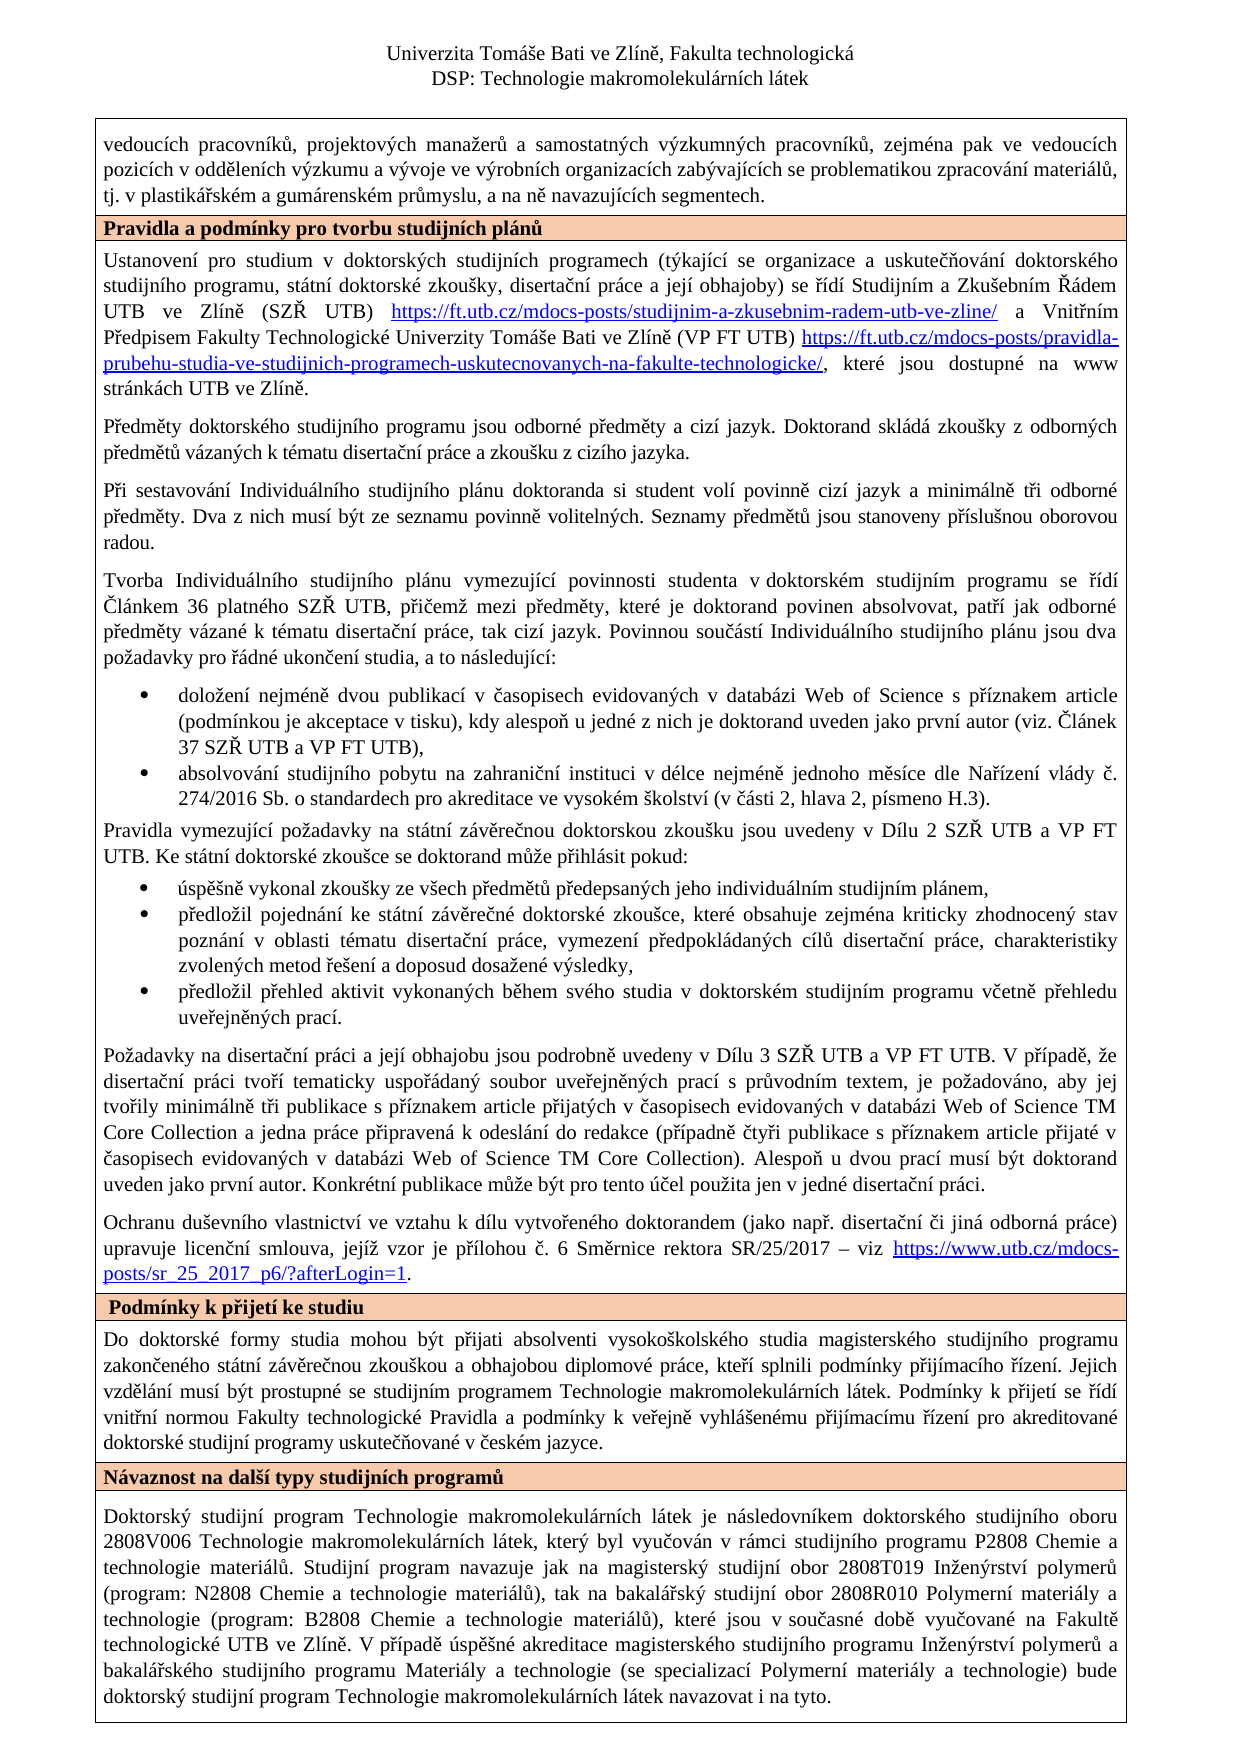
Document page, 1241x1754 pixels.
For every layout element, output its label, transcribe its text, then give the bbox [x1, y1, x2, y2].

table_cell Podmínky k přijetí ke studiu [96, 1294, 1126, 1320]
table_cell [96, 119, 1126, 215]
table_cell Doktorský studijní program Technologie makromolekulárních látek je následovníkem doktorského studijního oboru 2808V006 Technologie makromolekulárních látek, který byl vyučován v rámci studijního programu P2808 Chemie a technologie materiálů. Studijní program navazuje jak na magisterský studijní obor 2808T019 Inženýrství polymerů (program: N2808 Chemie a technologie materiálů), tak na bakalářský studijní obor 2808R010 Polymerní materiály a technologie (program: B2808 Chemie a technologie materiálů), které jsou v současné době vyučované na Fakultě technologické UTB ve Zlíně. V případě úspěšné akreditace magisterského studijního programu Inženýrství polymerů a bakalářského studijního programu Materiály a technologie (se specializací Polymerní materiály a technologie) bude doktorský studijní program Technologie makromolekulárních látek navazovat i na tyto. [96, 1491, 1126, 1722]
table_cell Do doktorské formy studia mohou být přijati absolventi vysokoškolského studia magisterského studijního programu zakončeného státní závěrečnou zkouškou a obhajobou diplomové práce, kteří splnili podmínky přijímacího řízení. Jejich vzdělání musí být prostupné se studijním programem Technologie makromolekulárních látek. Podmínky k přijetí se řídí vnitřní normou Fakulty technologické Pravidla a podmínky k veřejně vyhlášenému přijímacímu řízení pro akreditované doktorské studijní programy uskutečňované v českém jazyce. [96, 1321, 1126, 1462]
table_cell Pravidla a podmínky pro tvorbu studijních plánů [96, 216, 1126, 240]
table_cell Návaznost na další typy studijních programů [96, 1463, 1126, 1490]
table_cell Ustanovení pro studium v doktorských studijních programech (týkající se organizace a uskutečňování doktorského studijního programu, státní doktorské zkoušky, disertační práce a její obhajoby) se řídí Studijním a Zkušebním Řádem UTB ve Zlíně (SZŘ UTB) https://ft.utb.cz/mdocs-posts/studijnim-a-zkusebnim-radem-utb-ve-zline/ a Vnitřním Předpisem Fakulty Technologické Univerzity Tomáše Bati ve Zlíně (VP FT UTB) https://ft.utb.cz/mdocs-posts/pravidla-prubehu-studia-ve-studijnich-programech-uskutecnovanych-na-fakulte-technologicke/, které jsou dostupné na www stránkách UTB ve Zlíně. Předměty doktorského studijního programu jsou odborné předměty a cizí jazyk. Doktorand skládá zkoušky z odborných předmětů vázaných k tématu disertační práce a zkoušku z cizího jazyka. Při sestavování Individuálního studijního plánu doktoranda si student volí povinně cizí jazyk a minimálně tři odborné předměty. Dva z nich musí být ze seznamu povinně volitelných. Seznamy předmětů jsou stanoveny příslušnou oborovou radou. Tvorba Individuálního studijního plánu vymezující povinnosti studenta v doktorském studijním programu se řídí Článkem 36 platného SZŘ UTB, přičemž mezi předměty, které je doktorand povinen absolvovat, patří jak odborné předměty vázané k tématu disertační práce, tak cizí jazyk. Povinnou součástí Individuálního studijního plánu jsou dva požadavky pro řádné ukončení studia, a to následující: doložení nejméně dvou publikací v časopisech evidovaných v databázi Web of Science s příznakem article (podmínkou je akceptace v tisku), kdy alespoň u jedné z nich je doktorand uveden jako první autor (viz. Článek 37 SZŘ UTB a VP FT UTB), absolvování studijního pobytu na zahraniční instituci v délce nejméně jednoho měsíce dle Nařízení vlády č. 274/2016 Sb. o standardech pro akreditace ve vysokém školství (v části 2, hlava 2, písmeno H.3). Pravidla vymezující požadavky na státní závěrečnou doktorskou zkoušku jsou uvedeny v Dílu 2 SZŘ UTB a VP FT UTB. Ke státní doktorské zkoušce se doktorand může přihlásit pokud: úspěšně vykonal zkoušky ze všech předmětů předepsaných jeho individuálním studijním plánem, předložil pojednání ke státní závěrečné doktorské zkoušce, které obsahuje zejména kriticky zhodnocený stav poznání v oblasti tématu disertační práce, vymezení předpokládaných cílů disertační práce, charakteristiky zvolených metod řešení a doposud dosažené výsledky, předložil přehled aktivit vykonaných během svého studia v doktorském studijním programu včetně přehledu uveřejněných prací. Požadavky na disertační práci a její obhajobu jsou podrobně uvedeny v Dílu 3 SZŘ UTB a VP FT UTB. V případě, že disertační práci tvoří tematicky uspořádaný soubor uveřejněných prací s průvodním textem, je požadováno, aby jej tvořily minimálně tři publikace s příznakem article přijatých v časopisech evidovaných v databázi Web of Science TM Core Collection a jedna práce připravená k odeslání do redakce (případně čtyři publikace s příznakem article přijaté v časopisech evidovaných v databázi Web of Science TM Core Collection). Alespoň u dvou prací musí být doktorand uveden jako první autor. Konkrétní publikace může být pro tento účel použita jen v jedné disertační práci. Ochranu duševního vlastnictví ve vztahu k dílu vytvořeného doktorandem (jako např. disertační či jiná odborná práce) upravuje licenční smlouva, jejíž vzor je přílohou č. 6 Směrnice rektora SR/25/2017 – viz https://www.utb.cz/mdocs-posts/sr_25_2017_p6/?afterLogin=1. [96, 241, 1126, 1293]
